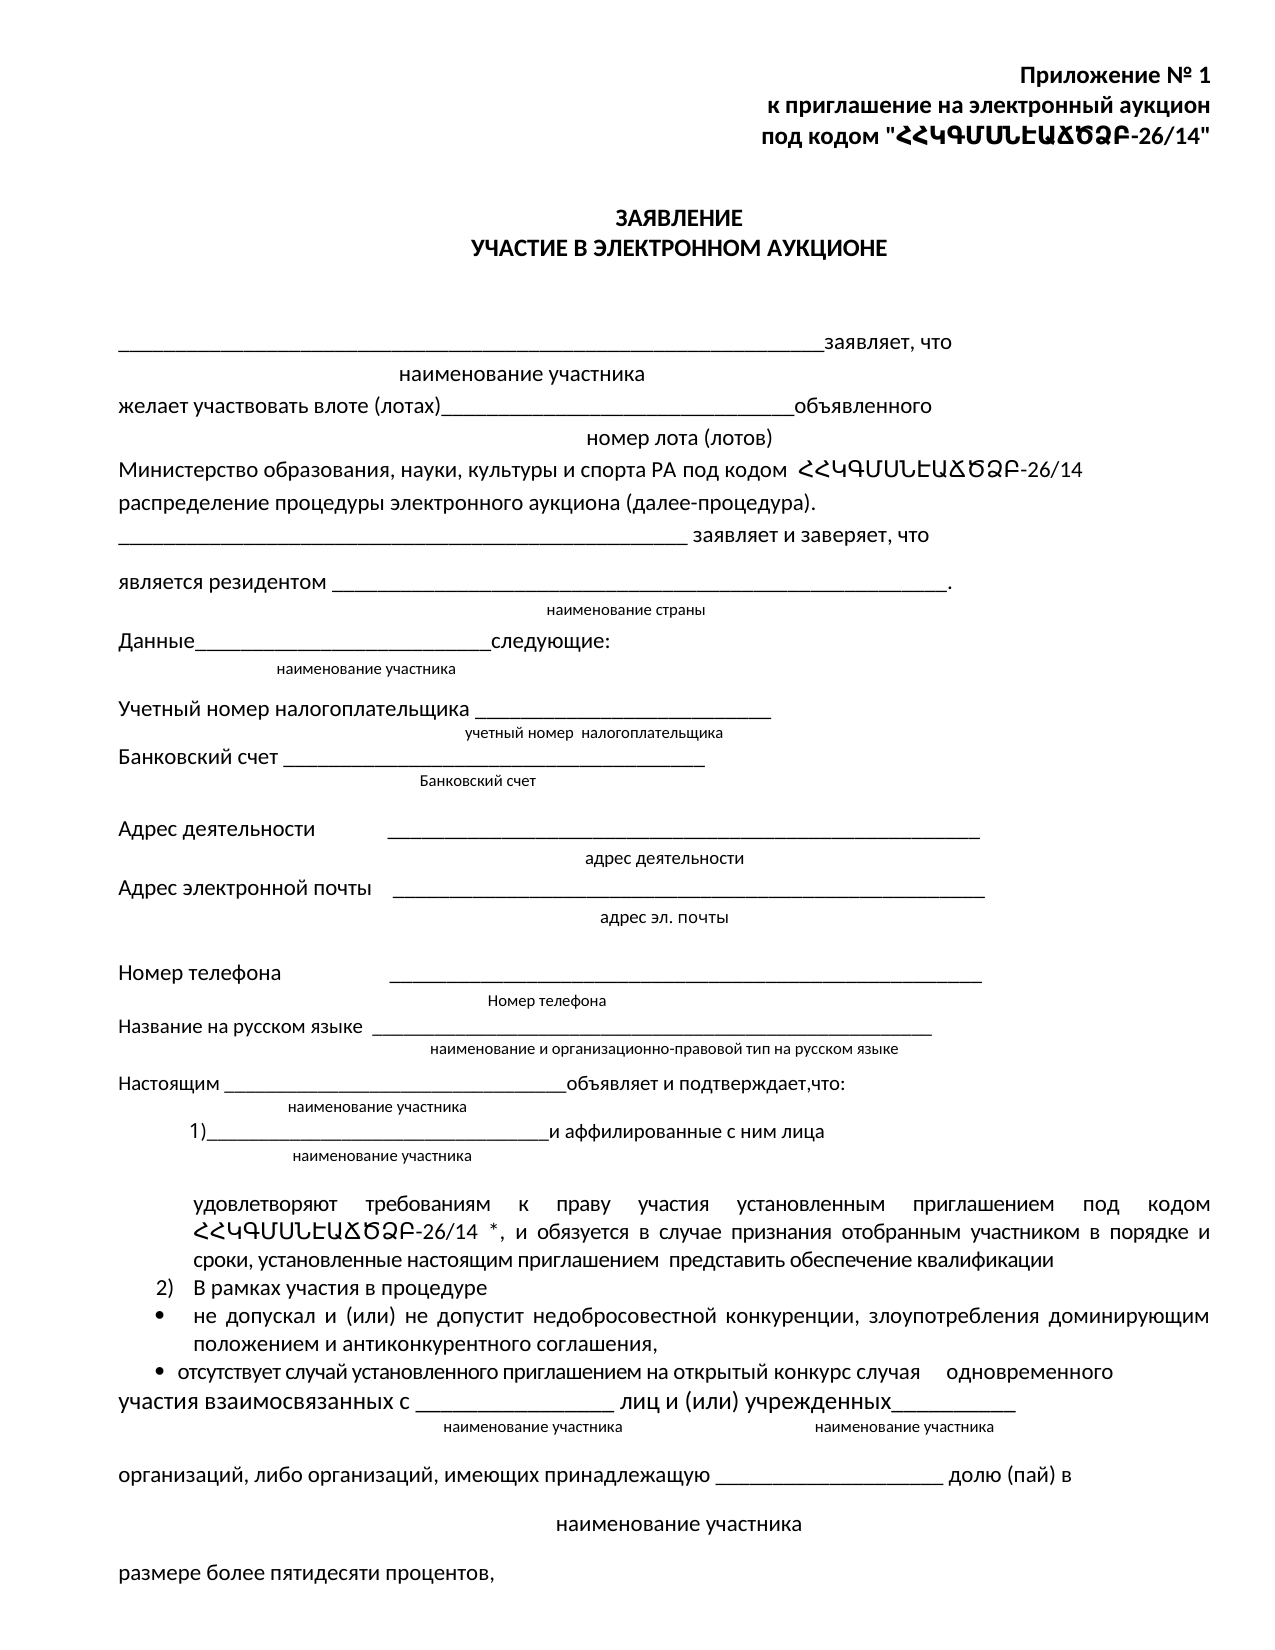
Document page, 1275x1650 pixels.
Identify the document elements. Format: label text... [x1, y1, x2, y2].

text ЗАЯВЛЕНИЕ [148, 202, 1211, 232]
text наименование участника [118, 1096, 1211, 1116]
text участия взаимосвязанных с ________________ лиц и (или) учрежденных__________ [118, 1385, 1211, 1416]
text ______________________________________________________________заявляет, что [118, 327, 1211, 355]
text Учетный номер налогоплательщика __________________________ [118, 694, 1211, 722]
text Приложение № 1 [118, 59, 1211, 89]
list удовлетворяют требованиям к праву участия установленным приглашением под кодом ՀՀԿԳՄՍՆԷԱՃԾՁԲ-26/14 *, и обязуется в случае признания отобранным участником в порядке и сроки, установленные настоящим приглашением представить обеспечение квалификации [193, 1189, 1211, 1273]
text наименование и организационно-правовой тип на русском языке [118, 1039, 1211, 1059]
text Адрес деятельности ____________________________________________________ [118, 814, 1211, 842]
text Номер телефона [487, 990, 1211, 1010]
text наименование участника [399, 359, 1211, 387]
list не допускал и (или) не допустит недобросовестной конкуренции, злоупотребления доминирующим положением и антиконкурентного соглашения, [156, 1301, 1211, 1357]
text номер лота (лотов) [576, 423, 1211, 451]
list В рамках участия в процедуре [156, 1273, 1211, 1301]
text является резидентом ______________________________________________________. [118, 567, 1211, 596]
text Адрес электронной почты ____________________________________________________ [118, 873, 1211, 901]
text наименование страны [546, 600, 1211, 620]
text 1)_________________________________и аффилированные с ним лица [118, 1116, 1211, 1145]
text Название на русском языке ______________________________________________________ [118, 1013, 1211, 1039]
text Министерство образования, науки, культуры и спорта РА под кодом ՀՀԿԳՄՍՆԷԱՃԾՁԲ-26/14 [118, 456, 1211, 484]
text желает участвовать влоте (лотах)_______________________________объявленного [118, 391, 1211, 419]
text организаций, либо организаций, имеющих принадлежащую ____________________ долю (пай) в [118, 1460, 1211, 1488]
text __________________________________________________ заявляет и заверяет, что [118, 520, 1211, 548]
text Данные__________________________следующие: [118, 626, 1211, 654]
text наименование участника наименование участника [443, 1416, 1211, 1436]
text УЧАСТИЕ В ЭЛЕКТРОННОМ АУКЦИОНЕ [148, 232, 1211, 263]
text адрес эл. почты [118, 905, 1211, 928]
text под кодом "ՀՀԿԳՄՍՆԷԱՃԾՁԲ-26/14" [148, 120, 1211, 151]
list отсутствует случай установленного приглашением на открытый конкурс случая одновременного [156, 1357, 1211, 1385]
text учетный номер налогоплательщика [118, 722, 1211, 742]
text наименование участника [118, 1145, 1211, 1165]
text Номер телефона ____________________________________________________ [118, 958, 1211, 986]
text Банковский счет [118, 770, 1211, 791]
text Банковский счет _____________________________________ [118, 742, 1211, 770]
text распределение процедуры электронного аукциона (далее-процедура). [118, 488, 1211, 516]
text наименование участника [118, 658, 1211, 678]
text наименование участника [118, 1509, 1211, 1537]
text к приглашение на электронный аукцион [148, 89, 1211, 120]
text размере более пятидесяти процентов, [118, 1558, 1211, 1586]
text адрес деятельности [118, 846, 1211, 869]
text Настоящим _________________________________объявляет и подтверждает,что: [118, 1071, 1211, 1096]
